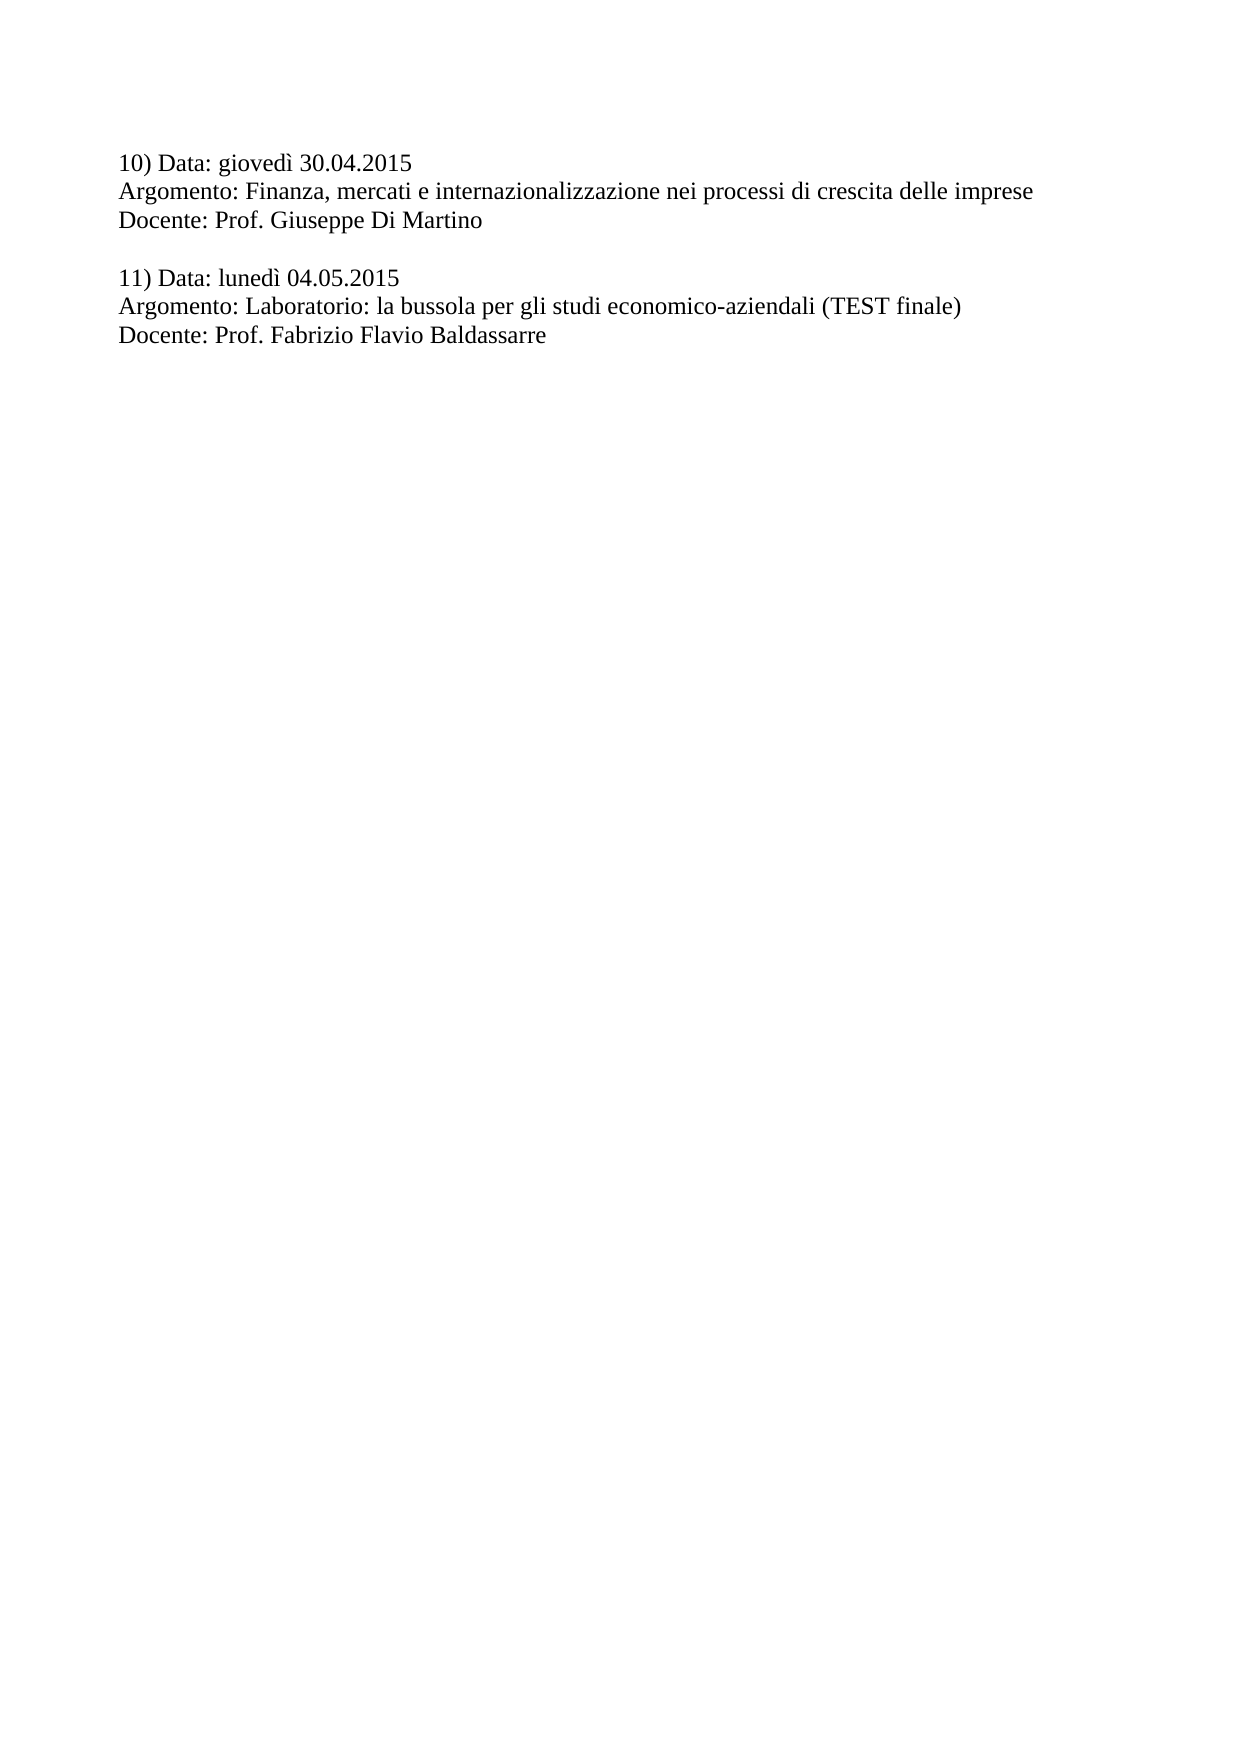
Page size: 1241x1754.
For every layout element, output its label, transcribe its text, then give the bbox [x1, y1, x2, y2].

text 11) Data: lunedì 04.05.2015 [118, 263, 1122, 291]
text Argomento: Laboratorio: la bussola per gli studi economico-aziendali (TEST finale) [118, 291, 1122, 320]
text Docente: Prof. Fabrizio Flavio Baldassarre [118, 320, 1122, 349]
text 10) Data: giovedì 30.04.2015 [118, 148, 1122, 176]
text Docente: Prof. Giuseppe Di Martino [118, 205, 1122, 234]
text Argomento: Finanza, mercati e internazionalizzazione nei processi di crescita delle imprese [118, 176, 1122, 205]
